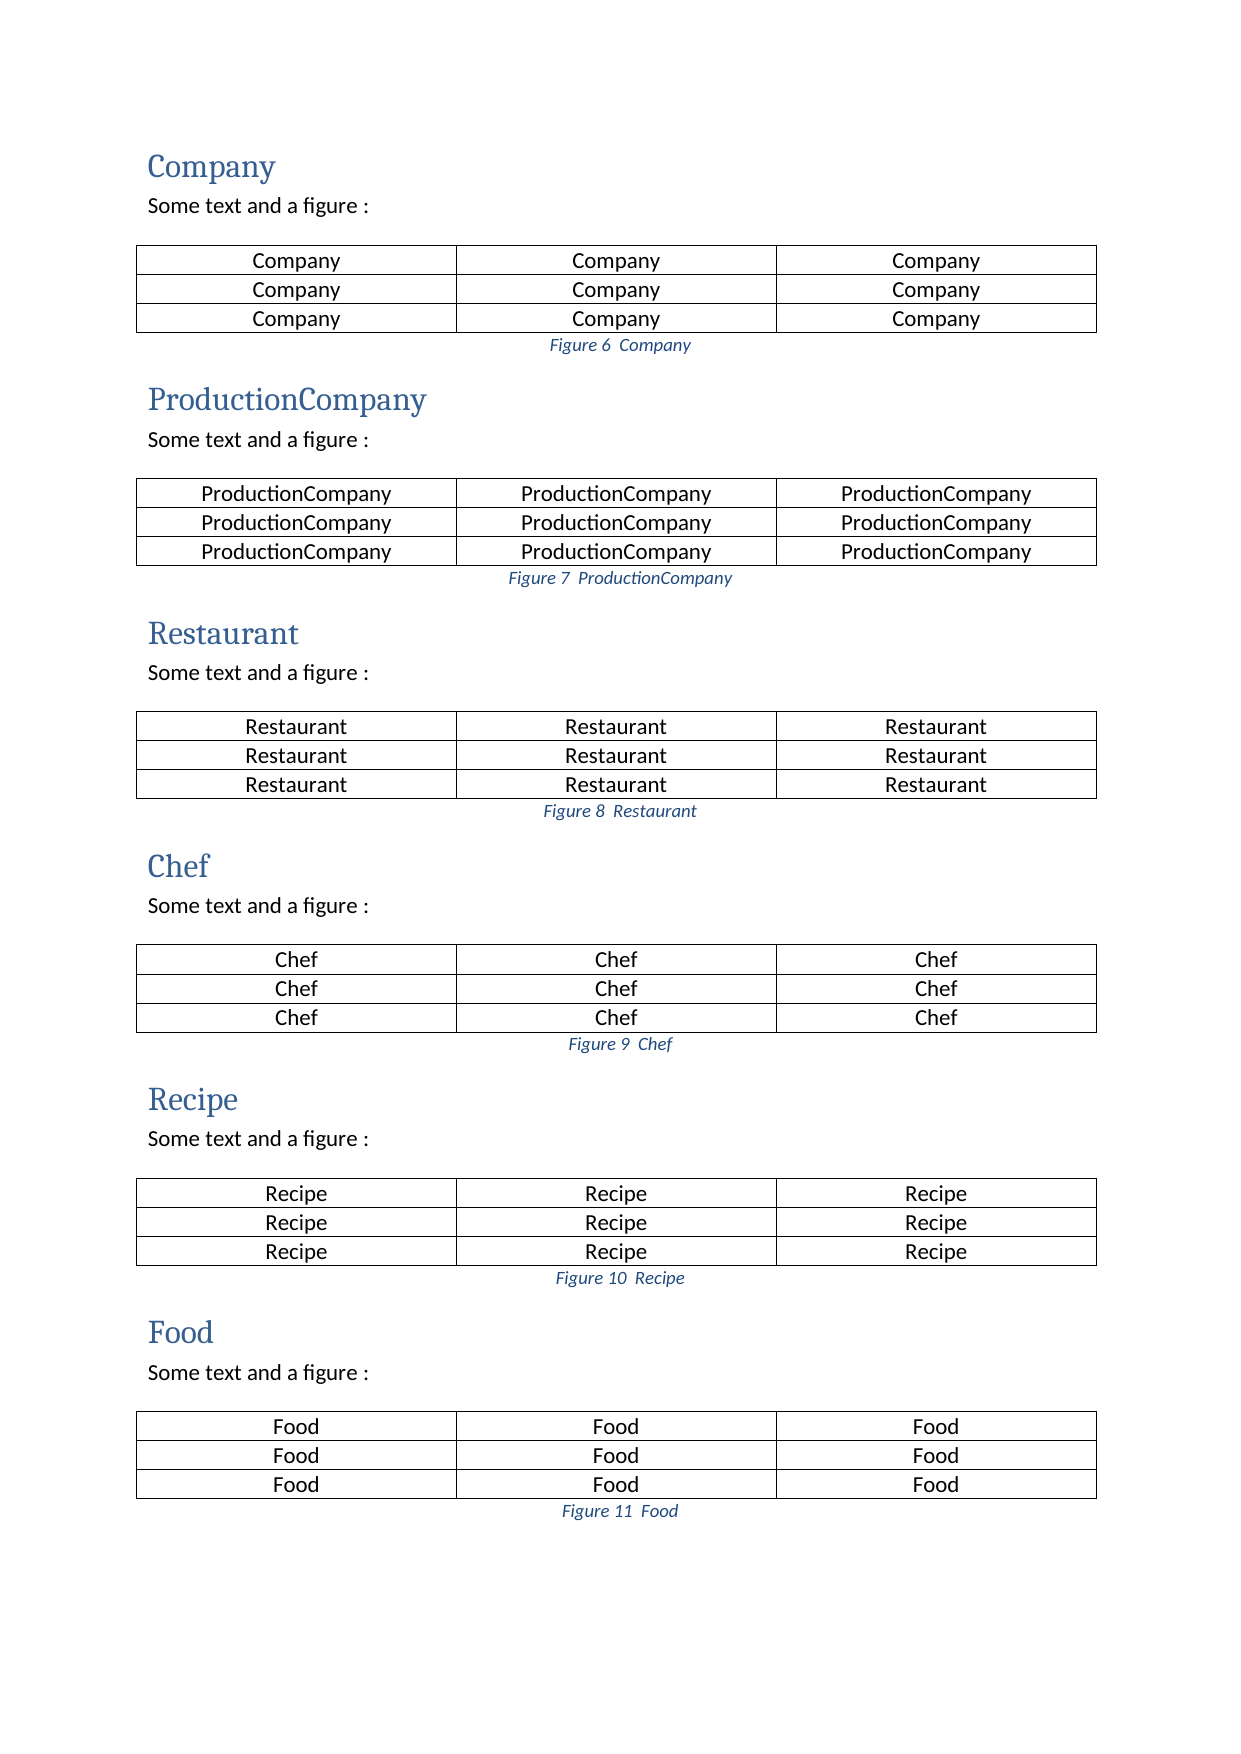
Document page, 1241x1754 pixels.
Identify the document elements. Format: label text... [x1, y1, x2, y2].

table_cell Company [777, 304, 1096, 332]
table_header Chef [457, 945, 776, 973]
table_cell ProductionCompany [777, 508, 1096, 536]
table_cell Restaurant [137, 741, 456, 769]
table_cell Restaurant [137, 770, 456, 798]
table_cell Recipe [137, 1237, 456, 1265]
text Some text and a figure : [148, 1358, 1093, 1386]
table_cell Restaurant [457, 741, 776, 769]
table_cell Food [457, 1441, 776, 1469]
text Some text and a figure : [148, 891, 1093, 919]
table_header Recipe [457, 1179, 776, 1207]
table_cell Company [137, 304, 456, 332]
text Some text and a figure : [148, 658, 1093, 686]
table_cell Food [137, 1441, 456, 1469]
table_cell Chef [457, 975, 776, 1002]
table_cell Chef [137, 975, 456, 1002]
table_header Food [457, 1412, 776, 1440]
text Figure 11 Food [148, 1499, 1093, 1522]
table_header ProductionCompany [777, 479, 1096, 507]
table_cell Food [137, 1470, 456, 1498]
table_header Food [777, 1412, 1096, 1440]
table_header ProductionCompany [137, 479, 456, 507]
table_header Company [137, 246, 456, 274]
text Some text and a figure : [148, 425, 1093, 453]
table_cell Restaurant [777, 741, 1096, 769]
table_header Recipe [137, 1179, 456, 1207]
table_header Food [137, 1412, 456, 1440]
text Figure 6 Company [148, 333, 1093, 356]
table_cell Food [457, 1470, 776, 1498]
text Some text and a figure : [148, 1124, 1093, 1153]
subtitle Recipe [148, 1081, 1093, 1119]
table_header Company [777, 246, 1096, 274]
table_cell Company [777, 275, 1096, 303]
text Figure 7 ProductionCompany [148, 566, 1093, 589]
table_cell Chef [457, 1004, 776, 1032]
subtitle Chef [148, 847, 1093, 886]
table_cell Recipe [457, 1208, 776, 1236]
table_cell Recipe [777, 1208, 1096, 1236]
text Some text and a figure : [148, 192, 1093, 220]
subtitle Company [148, 148, 1093, 186]
table_header Company [457, 246, 776, 274]
subtitle Restaurant [148, 614, 1093, 652]
subtitle ProductionCompany [148, 381, 1093, 419]
table_cell Food [777, 1441, 1096, 1469]
table_cell Company [137, 275, 456, 303]
table_cell ProductionCompany [457, 508, 776, 536]
table_header ProductionCompany [457, 479, 776, 507]
table_header Restaurant [137, 712, 456, 740]
table_cell Company [457, 275, 776, 303]
table_header Restaurant [777, 712, 1096, 740]
table_cell Restaurant [777, 770, 1096, 798]
text Figure 9 Chef [148, 1033, 1093, 1056]
table_cell ProductionCompany [777, 537, 1096, 565]
table_header Chef [777, 945, 1096, 973]
table_cell Food [777, 1470, 1096, 1498]
table_cell Chef [137, 1004, 456, 1032]
subtitle Food [148, 1314, 1093, 1352]
table_cell Restaurant [457, 770, 776, 798]
table_cell ProductionCompany [137, 537, 456, 565]
table_cell Recipe [137, 1208, 456, 1236]
text Figure 8 Restaurant [148, 799, 1093, 822]
text Figure 10 Recipe [148, 1266, 1093, 1289]
table_cell ProductionCompany [457, 537, 776, 565]
table_cell Company [457, 304, 776, 332]
table_header Chef [137, 945, 456, 973]
table_cell Recipe [777, 1237, 1096, 1265]
table_cell Chef [777, 975, 1096, 1002]
table_header Restaurant [457, 712, 776, 740]
table_header Recipe [777, 1179, 1096, 1207]
table_cell ProductionCompany [137, 508, 456, 536]
table_cell Recipe [457, 1237, 776, 1265]
table_cell Chef [777, 1004, 1096, 1032]
